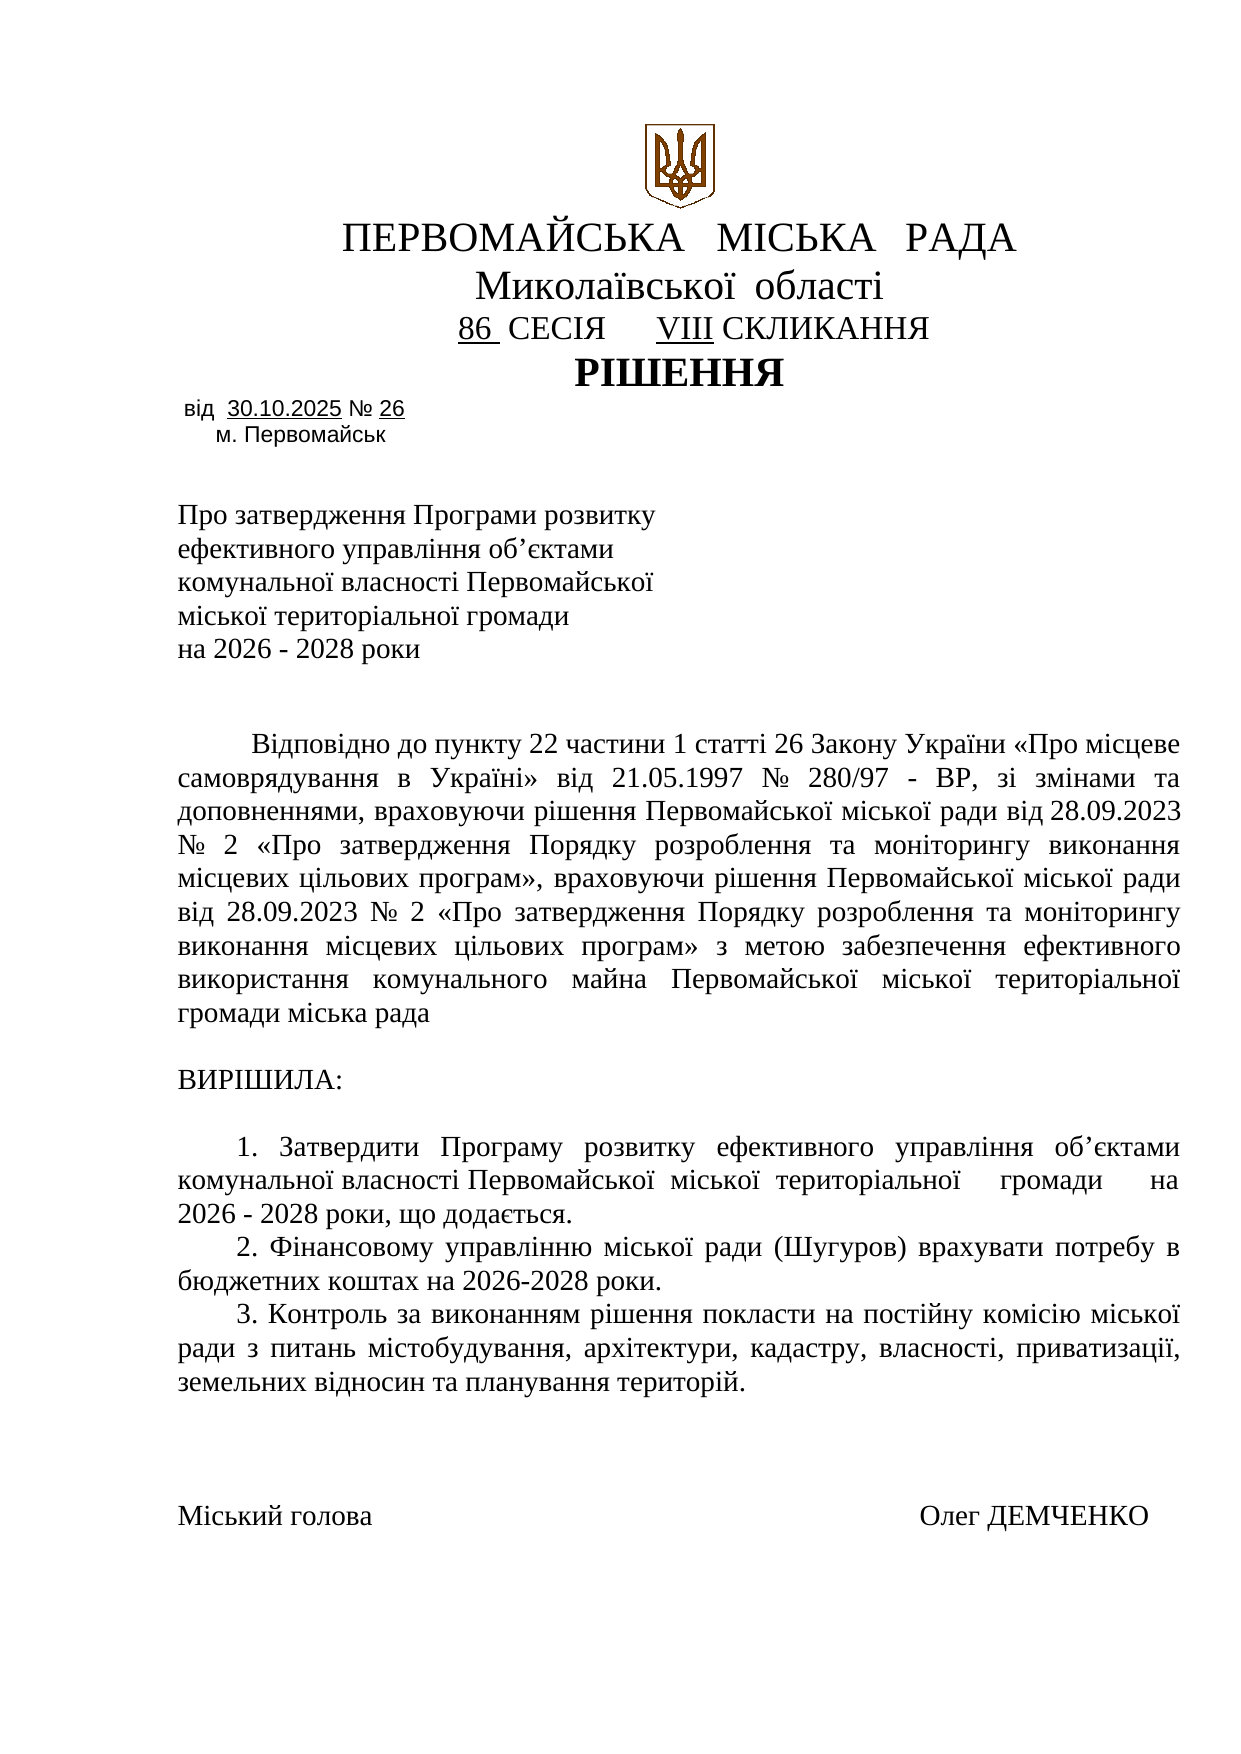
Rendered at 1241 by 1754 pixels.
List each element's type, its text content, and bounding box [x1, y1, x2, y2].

text м. Первомайськ [177, 421, 1181, 448]
text ПЕРВОМАЙСЬКА МІСЬКА РАДА [177, 213, 1181, 261]
text на 2026 - 2028 роки [177, 631, 1181, 665]
text Миколаївської області [177, 261, 1181, 309]
text Відповідно до пункту 22 частини 1 статті 26 Закону України «Про місцеве самоврядування в Україні» від 21.05.1997 № 280/97 - ВР, зі змінами та доповненнями, враховуючи рішення Первомайської міської ради від 28.09.2023 № 2 «Про затвердження Порядку розроблення та моніторингу виконання місцевих цільових програм», враховуючи рішення Первомайської міської ради від 28.09.2023 № 2 «Про затвердження Порядку розроблення та моніторингу виконання місцевих цільових програм» з метою забезпечення ефективного використання комунального майна Первомайської міської територіальної громади міська рада [177, 726, 1181, 861]
text комунальної власності Первомайської [177, 564, 1181, 598]
text РІШЕННЯ [177, 347, 1181, 395]
text 3. Контроль за виконанням рішення покласти на постійну комісію міської ради з питань містобудування, архітектури, кадастру, власності, приватизації, земельних відносин та планування територій. [177, 1297, 1181, 1397]
text 1. Затвердити Програму розвитку ефективного управління об’єктами комунальної власності Первомайської міської територіальної громади на 2026 - 2028 роки, що додається. [177, 1129, 1181, 1229]
text Про затвердження Програми розвитку [177, 497, 1181, 531]
text 86 СЕСІЯ VIII СКЛИКАННЯ [325, 309, 1181, 347]
text ВИРІШИЛА: [177, 1062, 1181, 1095]
text міської територіальної громади [177, 598, 1181, 631]
text Відповідно до пункту 22 частини 1 статті 26 Закону України «Про місцеве самоврядування в Україні» від 21.05.1997 № 280/97 - ВР, зі змінами та доповненнями, враховуючи рішення Первомайської міської ради від 28.09.2023 № 2 «Про затвердження Порядку розроблення та моніторингу виконання місцевих цільових програм», враховуючи рішення Первомайської міської ради від 28.09.2023 № 2 «Про затвердження Порядку розроблення та моніторингу виконання місцевих цільових програм» з метою забезпечення ефективного використання комунального майна Первомайської міської територіальної громади міська рада [177, 861, 1181, 1028]
text ефективного управління об’єктами [177, 531, 1181, 564]
text 2. Фінансовому управлінню міської ради (Шугуров) врахувати потребу в бюджетних коштах на 2026-2028 роки. [177, 1229, 1181, 1297]
text від 30.10.2025 № 26 [177, 395, 1181, 421]
text Міський голова Олег ДЕМЧЕНКО [177, 1498, 1181, 1531]
picture [638, 118, 721, 213]
